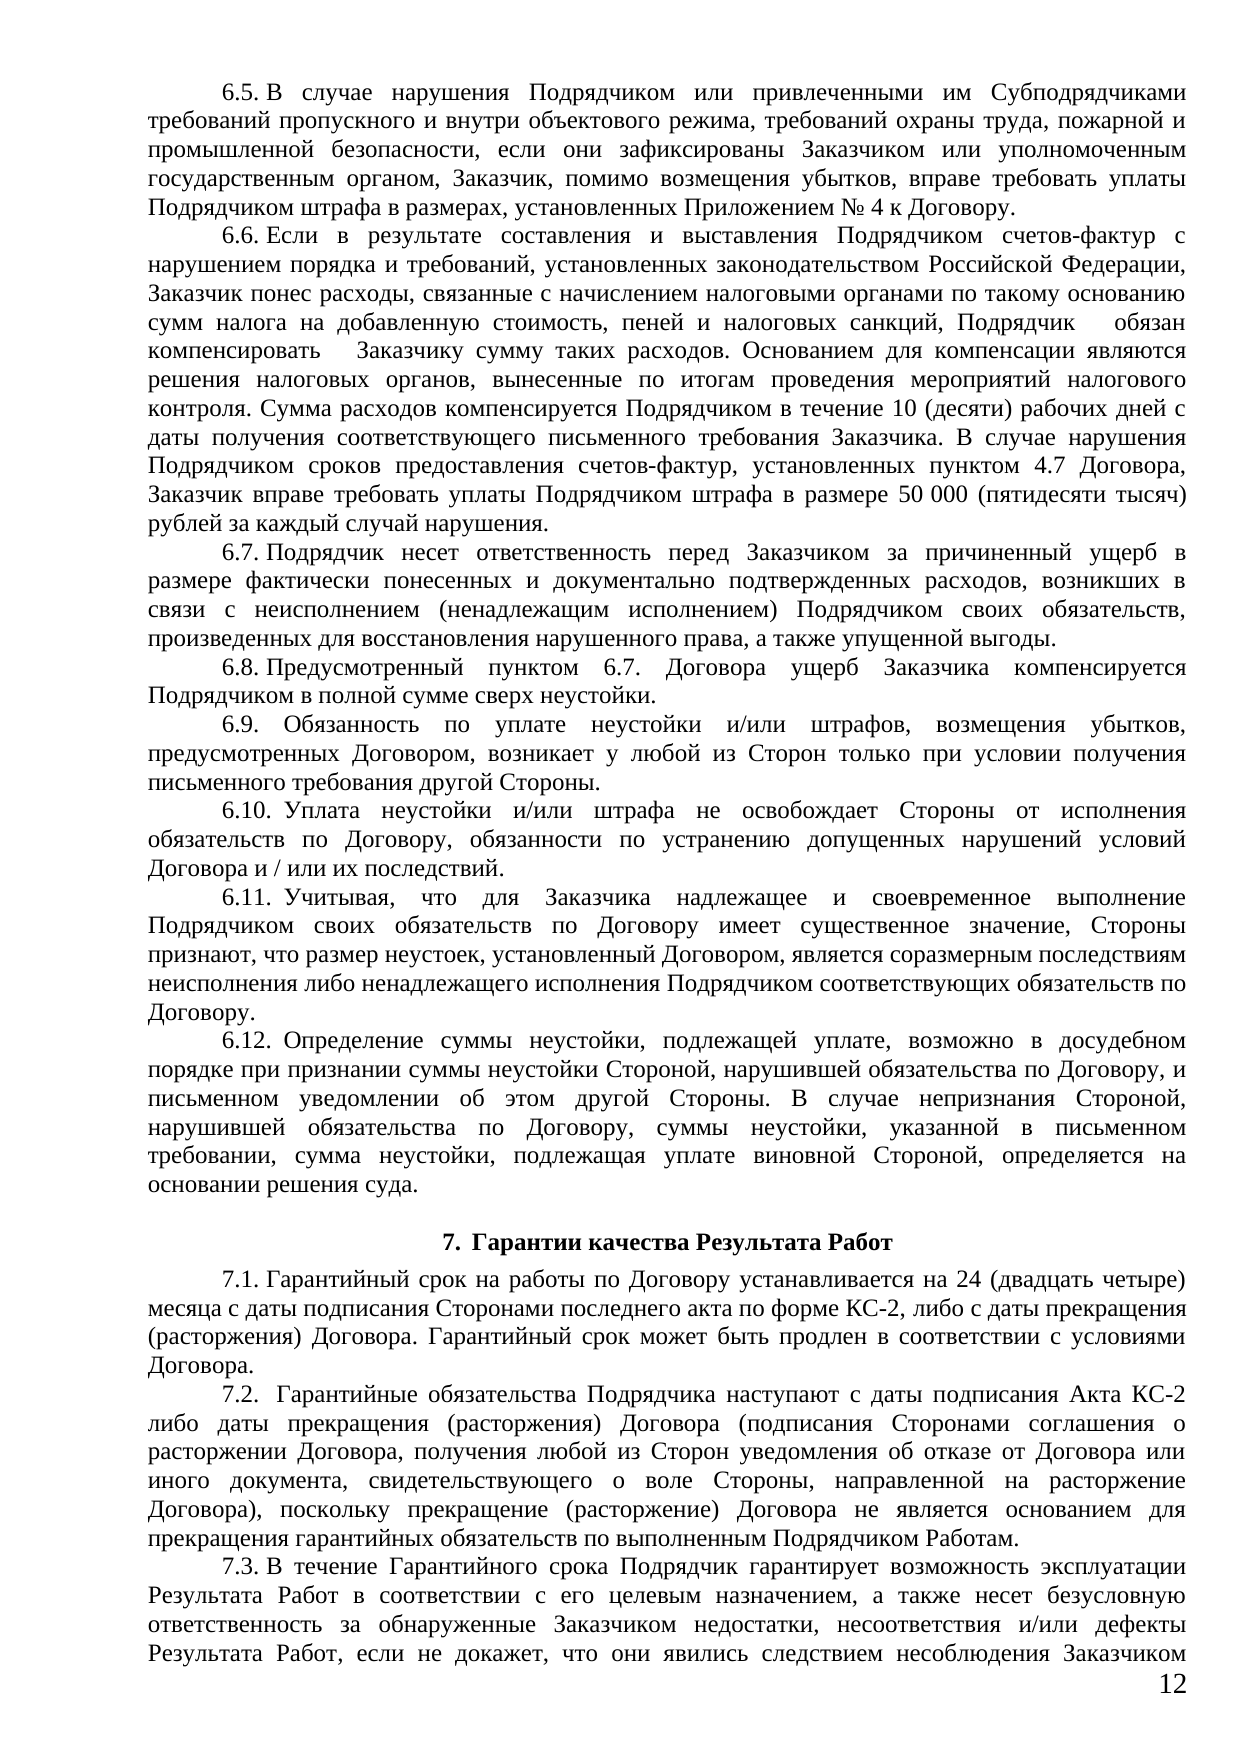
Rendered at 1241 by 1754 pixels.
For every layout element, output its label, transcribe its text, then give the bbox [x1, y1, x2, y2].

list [148, 1551, 1187, 1666]
list В случае нарушения Подрядчиком или привлеченными им Субподрядчиками требований пропускного и внутри объектового режима, требований охраны труда, пожарной и промышленной безопасности, если они зафиксированы Заказчиком или уполномоченным государственным органом, Заказчик, помимо возмещения убытков, вправе требовать уплаты Подрядчиком штрафа в размерах, установленных Приложением № 4 к Договору. [148, 77, 1187, 221]
list Учитывая, что для Заказчика надлежащее и своевременное выполнение Подрядчиком своих обязательств по Договору имеет существенное значение, Стороны признают, что размер неустоек, установленный Договором, является соразмерным последствиям неисполнения либо ненадлежащего исполнения Подрядчиком соответствующих обязательств по Договору. [148, 882, 1187, 1026]
list Определение суммы неустойки, подлежащей уплате, возможно в досудебном порядке при признании суммы неустойки Стороной, нарушившей обязательства по Договору, и письменном уведомлении об этом другой Стороны. В случае непризнания Стороной, нарушившей обязательства по Договору, суммы неустойки, указанной в письменном требовании, сумма неустойки, подлежащая уплате виновной Стороной, определяется на основании решения суда. [148, 1026, 1187, 1198]
list Предусмотренный пунктом 6.7. Договора ущерб Заказчика компенсируется Подрядчиком в полной сумме сверх неустойки. [148, 652, 1187, 709]
list Обязанность по уплате неустойки и/или штрафов, возмещения убытков, предусмотренных Договором, возникает у любой из Сторон только при условии получения письменного требования другой Стороны. [148, 709, 1187, 796]
list Гарантии качества Результата Работ [148, 1227, 1187, 1256]
list Уплата неустойки и/или штрафа не освобождает Стороны от исполнения обязательств по Договору, обязанности по устранению допущенных нарушений условий Договора и / или их последствий. [148, 796, 1187, 882]
list Гарантийные обязательства Подрядчика наступают с даты подписания Акта КС-2 либо даты прекращения (расторжения) Договора (подписания Сторонами соглашения о расторжении Договора, получения любой из Сторон уведомления об отказе от Договора или иного документа, свидетельствующего о воле Стороны, направленной на расторжение Договора), поскольку прекращение (расторжение) Договора не является основанием для прекращения гарантийных обязательств по выполненным Подрядчиком Работам. [148, 1379, 1187, 1551]
list Подрядчик несет ответственность перед Заказчиком за причиненный ущерб в размере фактически понесенных и документально подтвержденных расходов, возникших в связи с неисполнением (ненадлежащим исполнением) Подрядчиком своих обязательств, произведенных для восстановления нарушенного права, а также упущенной выгоды. [148, 537, 1187, 652]
list Если в результате составления и выставления Подрядчиком счетов-фактур с нарушением порядка и требований, установленных законодательством Российской Федерации, Заказчик понес расходы, связанные с начислением налоговыми органами по такому основанию сумм налога на добавленную стоимость, пеней и налоговых санкций, Подрядчик обязан компенсировать Заказчику сумму таких расходов. Основанием для компенсации являются решения налоговых органов, вынесенные по итогам проведения мероприятий налогового контроля. Сумма расходов компенсируется Подрядчиком в течение 10 (десяти) рабочих дней с даты получения соответствующего письменного требования Заказчика. В случае нарушения Подрядчиком сроков предоставления счетов-фактур, установленных пунктом 4.7 Договора, Заказчик вправе требовать уплаты Подрядчиком штрафа в размере 50 000 (пятидесяти тысяч) рублей за каждый случай нарушения. [148, 221, 1187, 537]
list Гарантийный срок на работы по Договору устанавливается на 24 (двадцать четыре) месяца с даты подписания Сторонами последнего акта по форме КС-2, либо с даты прекращения (расторжения) Договора. Гарантийный срок может быть продлен в соответствии с условиями Договора. [148, 1264, 1187, 1379]
